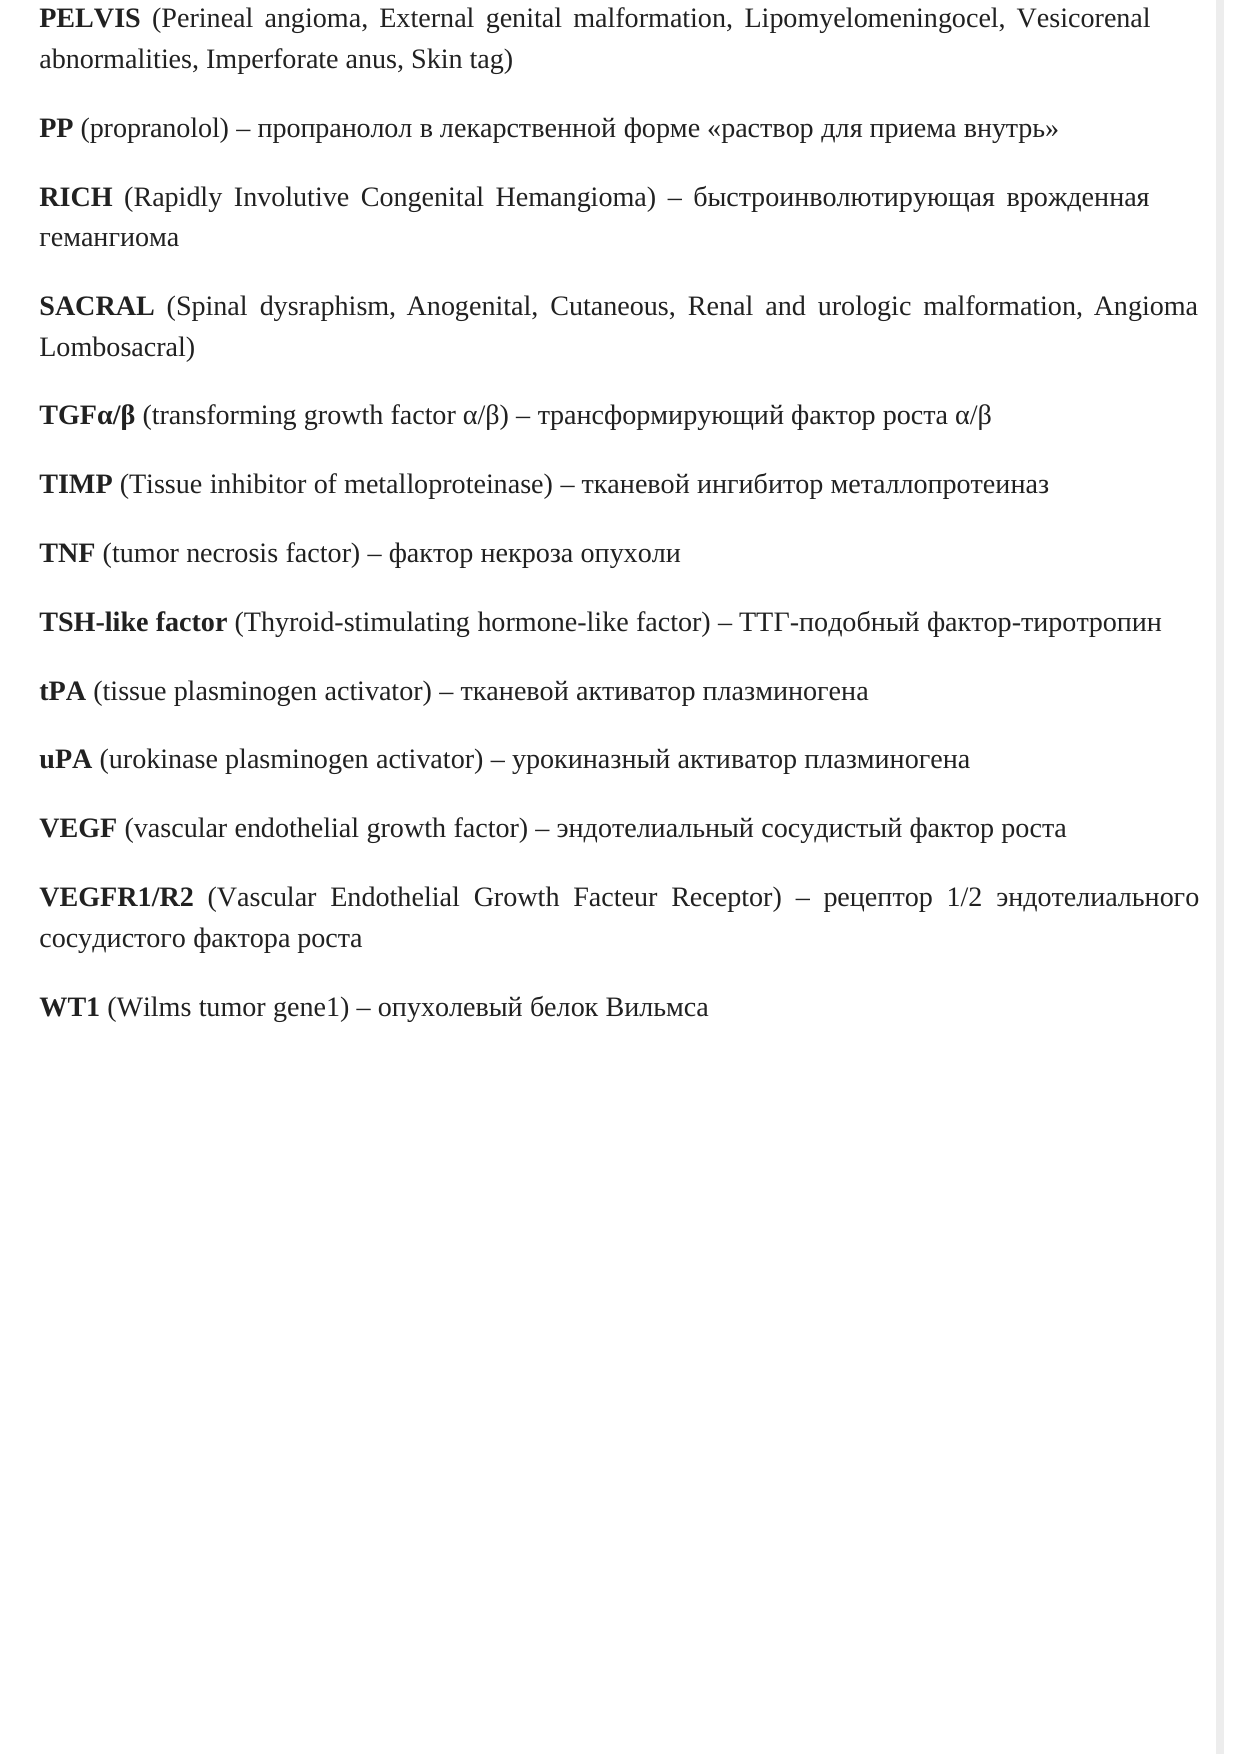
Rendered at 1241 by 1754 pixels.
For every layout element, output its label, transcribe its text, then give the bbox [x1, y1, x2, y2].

text VEGFR1/R2 (Vascular Endothelial Growth Facteur Receptor) – рецептор 1/2 эндотелиального сосудистого фактора роста [39, 880, 1202, 953]
text RICH (Rapidly Involutive Congenital Hemangioma) – быстроинволютирующая врожденная гемангиома [39, 180, 1213, 253]
text TNF (tumor necrosis factor) – фактор некроза опухоли [39, 536, 1213, 568]
text PELVIS (Perineal angioma, External genital malformation, Lipomyelomeningocel, Vesicorenal abnormalities, Imperforate anus, Skin tag) [39, 1, 1213, 74]
text uPA (urokinase plasminogen activator) – урокиназный активатор плазминогена [39, 743, 1213, 775]
text WT1 (Wilms tumor gene1) – опухолевый белок Вильмса [39, 990, 1213, 1022]
text TIMP (Tissue inhibitor of metalloproteinase) – тканевой ингибитор металлопротеиназ [39, 467, 1213, 500]
text PP (propranolol) – пропранолол в лекарственной форме «раствор для приема внутрь» [39, 111, 1213, 143]
text VEGF (vascular endothelial growth factor) – эндотелиальный сосудистый фактор роста [39, 811, 1213, 844]
text TSH-like factor (Thyroid-stimulating hormone-like factor) – TTГ-подобный фактор-тиротропин [39, 605, 1213, 637]
text TGFα/β (transforming growth factor α/β) – трансформирующий фактор роста α/β [39, 398, 1213, 431]
text tPA (tissue plasminogen activator) – тканевой активатор плазминогена [39, 674, 1213, 706]
text SACRAL (Spinal dysraphism, Anogenital, Cutaneous, Renal and urologic malformation, Angioma Lombosacral) [39, 289, 1213, 362]
